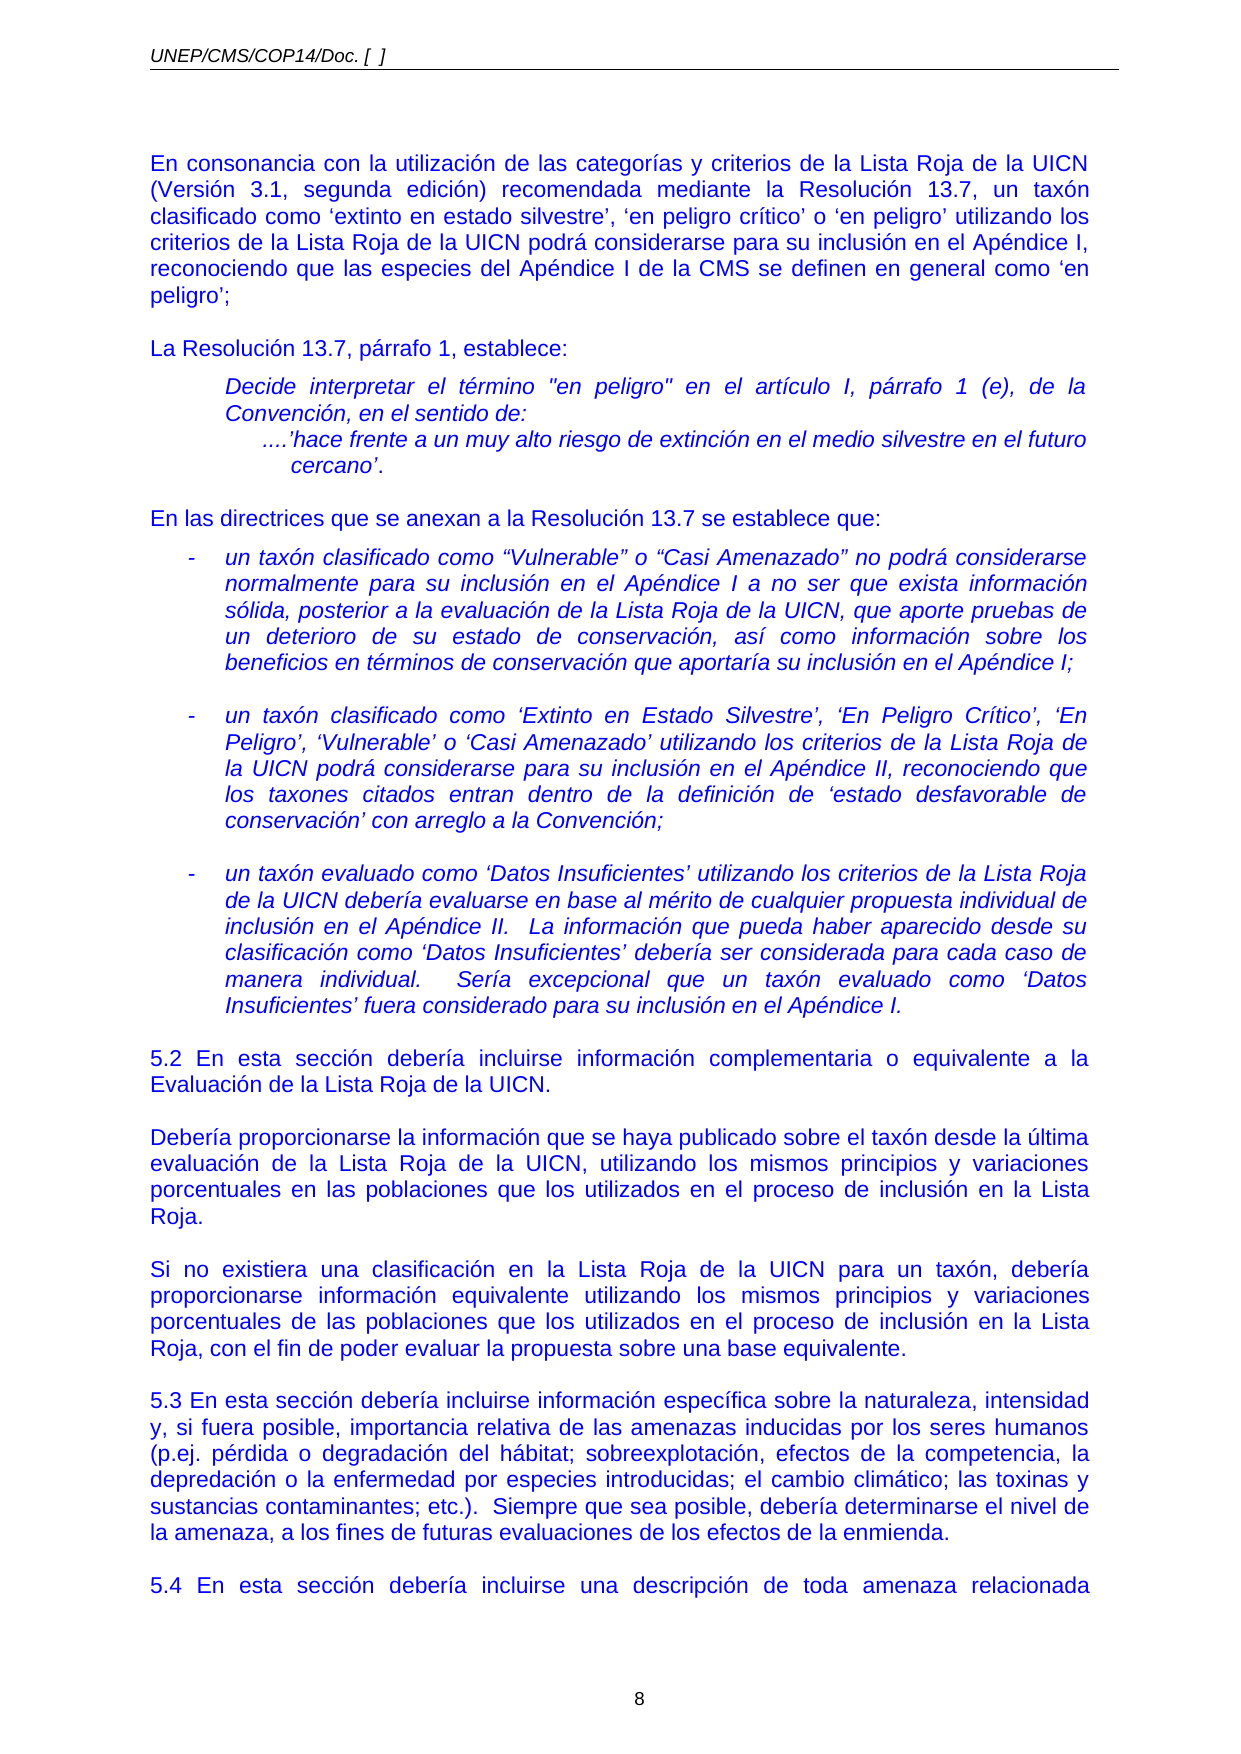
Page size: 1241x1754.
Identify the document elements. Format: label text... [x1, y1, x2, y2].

list un taxón evaluado como ‘Datos Insuficientes’ utilizando los criterios de la Lista Roja de la UICN debería evaluarse en base al mérito de cualquier propuesta individual de inclusión en el Apéndice II. La información que pueda haber aparecido desde su clasificación como ‘Datos Insuficientes’ debería ser considerada para cada caso de manera individual. Sería excepcional que un taxón evaluado como ‘Datos Insuficientes’ fuera considerado para su inclusión en el Apéndice I. [187, 860, 1090, 1018]
text Si no existiera una clasificación en la Lista Roja de la UICN para un taxón, debería proporcionarse información equivalente utilizando los mismos principios y variaciones porcentuales de las poblaciones que los utilizados en el proceso de inclusión en la Lista Roja, con el fin de poder evaluar la propuesta sobre una base equivalente. [150, 1256, 1090, 1361]
list un taxón clasificado como “Vulnerable” o “Casi Amenazado” no podrá considerarse normalmente para su inclusión en el Apéndice I a no ser que exista información sólida, posterior a la evaluación de la Lista Roja de la UICN, que aporte pruebas de un deterioro de su estado de conservación, así como información sobre los beneficios en términos de conservación que aportaría su inclusión en el Apéndice I; [187, 544, 1090, 676]
text En las directrices que se anexan a la Resolución 13.7 se establece que: [150, 505, 1090, 531]
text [150, 1572, 1090, 1598]
list un taxón clasificado como ‘Extinto en Estado Silvestre’, ‘En Peligro Crítico’, ‘En Peligro’, ‘Vulnerable’ o ‘Casi Amenazado’ utilizando los criterios de la Lista Roja de la UICN podrá considerarse para su inclusión en el Apéndice II, reconociendo que los taxones citados entran dentro de la definición de ‘estado desfavorable de conservación’ con arreglo a la Convención; [187, 702, 1090, 834]
text 5.2 En esta sección debería incluirse información complementaria o equivalente a la Evaluación de la Lista Roja de la UICN. [150, 1045, 1090, 1097]
text En consonancia con la utilización de las categorías y criterios de la Lista Roja de la UICN (Versión 3.1, segunda edición) recomendada mediante la Resolución 13.7, un taxón clasificado como ‘extinto en estado silvestre’, ‘en peligro crítico’ o ‘en peligro’ utilizando los criterios de la Lista Roja de la UICN podrá considerarse para su inclusión en el Apéndice I, reconociendo que las especies del Apéndice I de la CMS se definen en general como ‘en peligro’; [150, 150, 1090, 308]
text Decide interpretar el término "en peligro" en el artículo I, párrafo 1 (e), de la Convención, en el sentido de: [225, 373, 1090, 426]
text Debería proporcionarse la información que se haya publicado sobre el taxón desde la última evaluación de la Lista Roja de la UICN, utilizando los mismos principios y variaciones porcentuales en las poblaciones que los utilizados en el proceso de inclusión en la Lista Roja. [150, 1124, 1090, 1229]
text 5.3 En esta sección debería incluirse información específica sobre la naturaleza, intensidad y, si fuera posible, importancia relativa de las amenazas inducidas por los seres humanos (p.ej. pérdida o degradación del hábitat; sobreexplotación, efectos de la competencia, la depredación o la enfermedad por especies introducidas; el cambio climático; las toxinas y sustancias contaminantes; etc.). Siempre que sea posible, debería determinarse el nivel de la amenaza, a los fines de futuras evaluaciones de los efectos de la enmienda. [150, 1387, 1090, 1545]
text La Resolución 13.7, párrafo 1, establece: [150, 334, 1090, 361]
text ....’hace frente a un muy alto riesgo de extinción en el medio silvestre en el futuro cercano’. [262, 426, 1090, 479]
